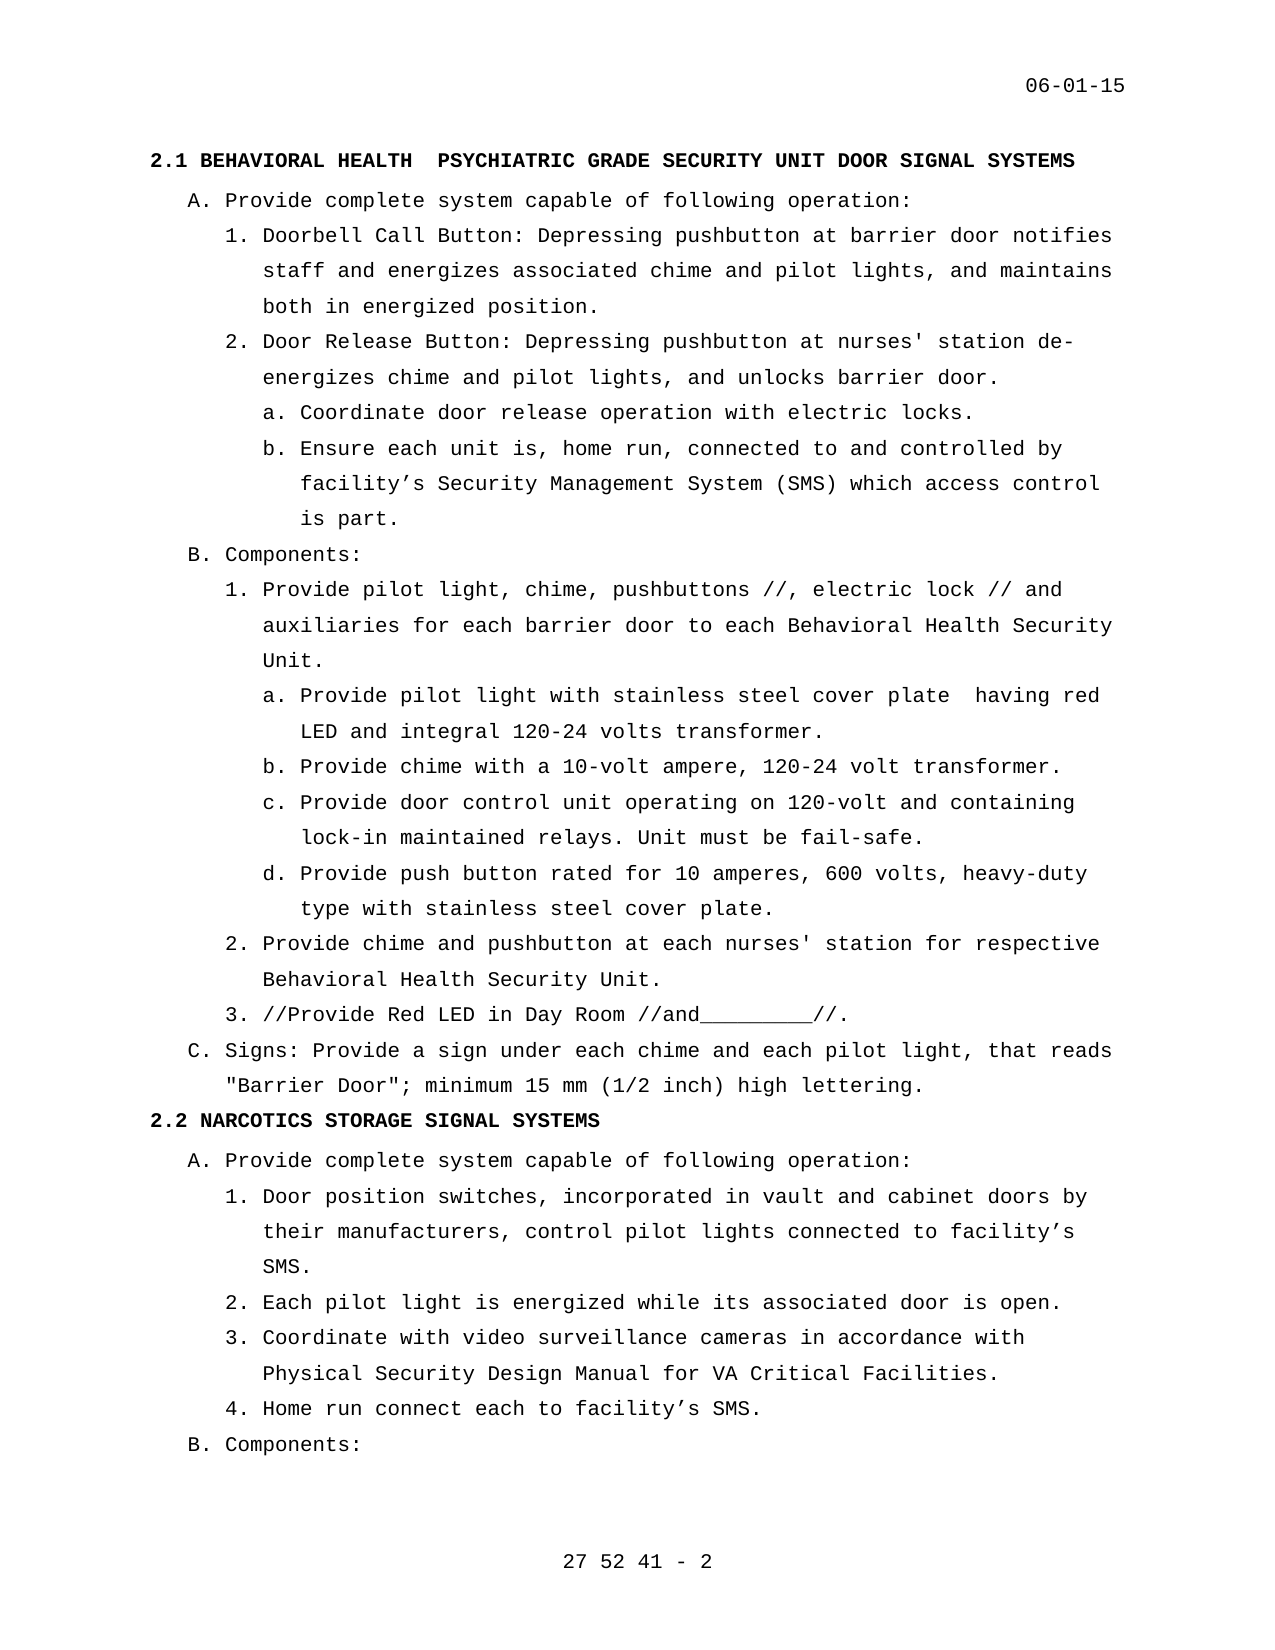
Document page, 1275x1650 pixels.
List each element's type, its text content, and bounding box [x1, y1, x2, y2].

text Provide chime and pushbutton at each nurses' station for respective Behavioral Health Security Unit. [225, 933, 1125, 992]
text Components: [187, 544, 1125, 567]
text Coordinate door release operation with electric locks. [262, 402, 1125, 426]
text Provide pilot light with stainless steel cover plate having red LED and integral 120-24 volts transformer. [262, 686, 1125, 744]
text Door position switches, incorporated in vault and cabinet doors by their manufacturers, control pilot lights connected to facility’s SMS. [225, 1186, 1125, 1280]
text Ensure each unit is, home run, connected to and controlled by facility’s Security Management System (SMS) which access control is part. [262, 438, 1125, 532]
text Components: [187, 1433, 1125, 1457]
text NARCOTICS STORAGE SIGNAL SYSTEMS [150, 1111, 1125, 1134]
text Doorbell Call Button: Depressing pushbutton at barrier door notifies staff and energizes associated chime and pilot lights, and maintains both in energized position. [225, 225, 1125, 319]
text Provide door control unit operating on 120-volt and containing lock-in maintained relays. Unit must be fail-safe. [262, 792, 1125, 851]
text Provide complete system capable of following operation: [187, 190, 1125, 213]
text Signs: Provide a sign under each chime and each pilot light, that reads "Barrier Door"; minimum 15 mm (1/2 inch) high lettering. [187, 1040, 1125, 1099]
text Provide push button rated for 10 amperes, 600 volts, heavy-duty type with stainless steel cover plate. [262, 863, 1125, 922]
text Home run connect each to facility’s SMS. [225, 1398, 1125, 1422]
text Provide pilot light, chime, pushbuttons //, electric lock // and auxiliaries for each barrier door to each Behavioral Health Security Unit. [225, 579, 1125, 674]
text Provide chime with a 10-volt ampere, 120-24 volt transformer. [262, 756, 1125, 780]
text Each pilot light is energized while its associated door is open. [225, 1292, 1125, 1316]
text //Provide Red LED in Day Room //and_________//. [225, 1004, 1125, 1028]
text Behavioral Health Psychiatric GRADE SECURITY UNIT DOOR SIGNAL SYSTEMS [150, 150, 1125, 174]
text Door Release Button: Depressing pushbutton at nurses' station de-energizes chime and pilot lights, and unlocks barrier door. [225, 331, 1125, 390]
text Provide complete system capable of following operation: [187, 1150, 1125, 1174]
text Coordinate with video surveillance cameras in accordance with Physical Security Design Manual for VA Critical Facilities. [225, 1327, 1125, 1386]
